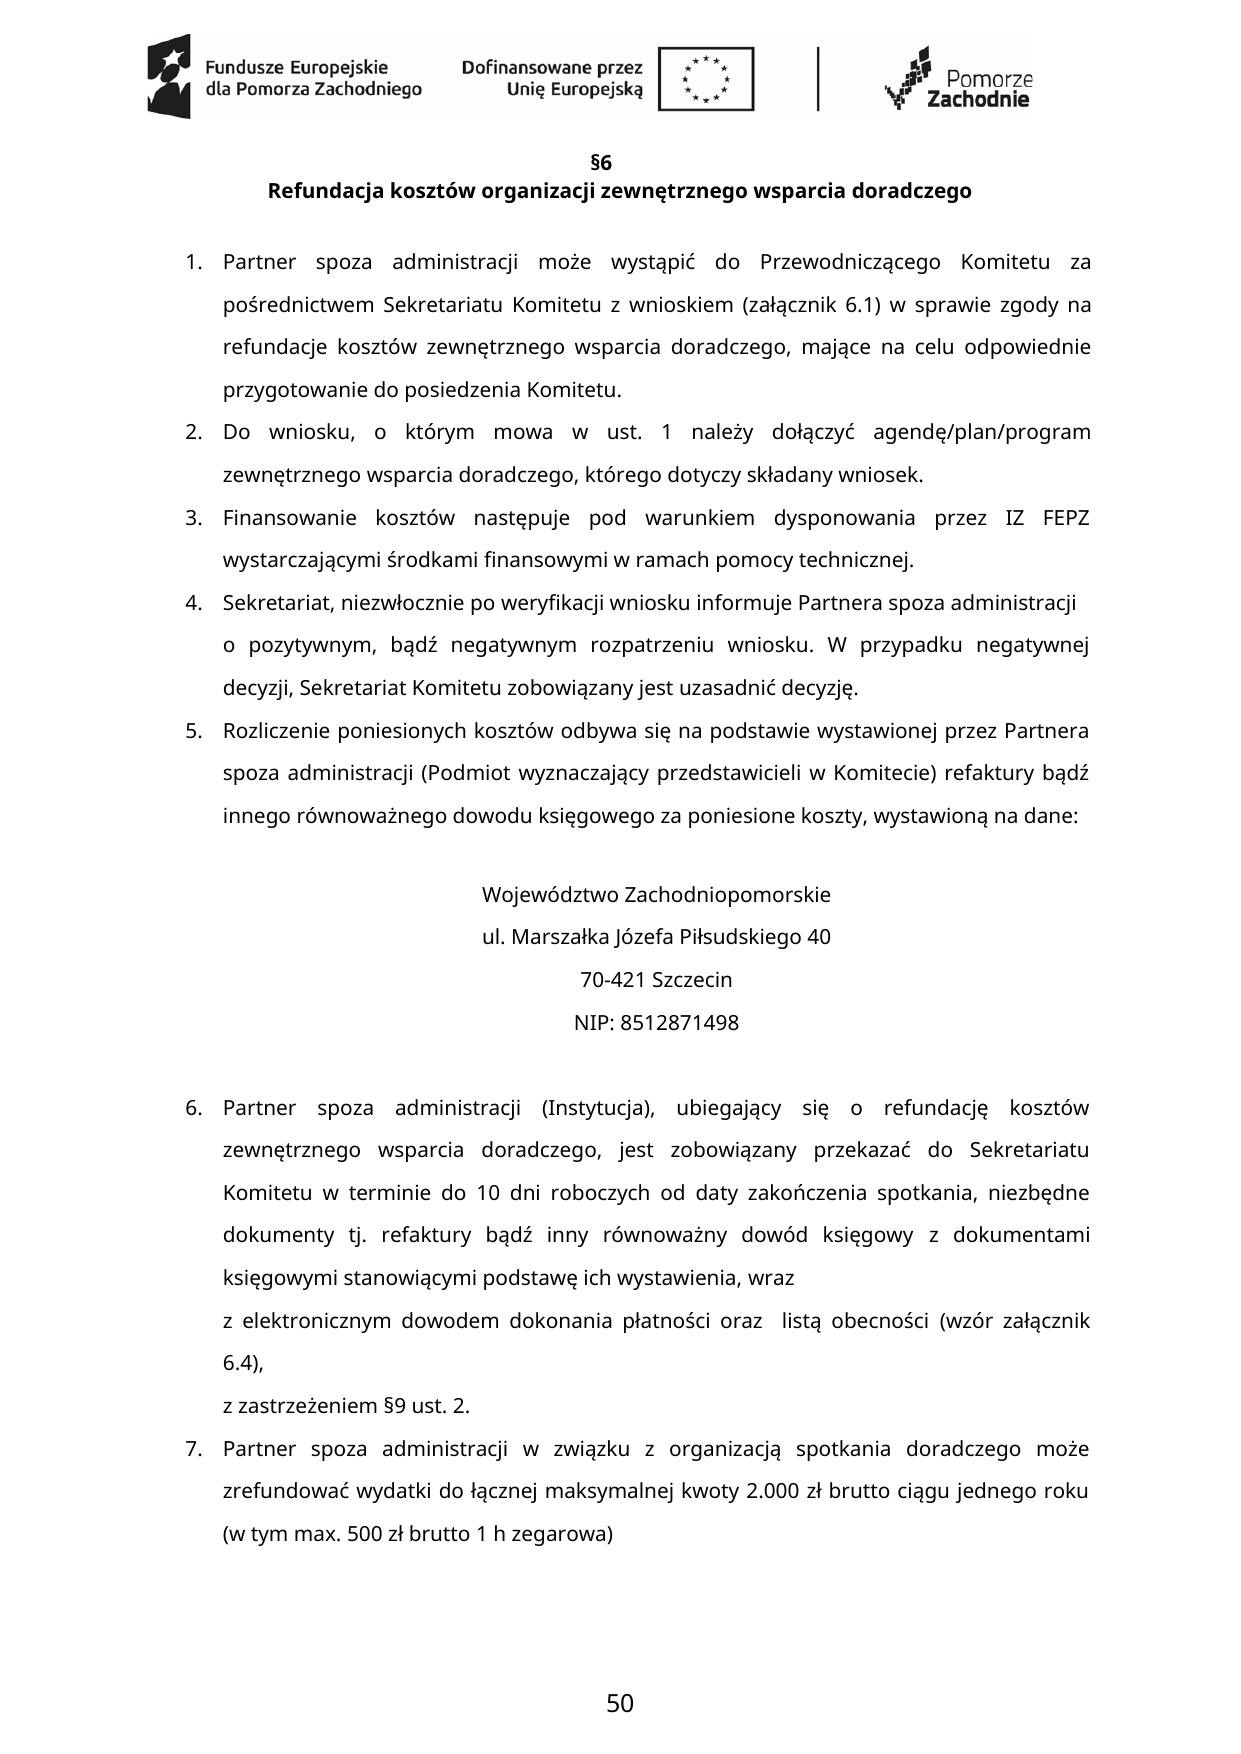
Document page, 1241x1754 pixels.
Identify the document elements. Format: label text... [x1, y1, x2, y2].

text Województwo Zachodniopomorskie [223, 880, 1091, 908]
list Rozliczenie poniesionych kosztów odbywa się na podstawie wystawionej przez Partnera spoza administracji (Podmiot wyznaczający przedstawicieli w Komitecie) refaktury bądź innego równoważnego dowodu księgowego za poniesione koszty, wystawioną na dane: [185, 716, 1091, 829]
text NIP: 8512871498 [223, 1008, 1091, 1036]
list Partner spoza administracji może wystąpić do Przewodniczącego Komitetu za pośrednictwem Sekretariatu Komitetu z wnioskiem (załącznik 6.1) w sprawie zgody na refundacje kosztów zewnętrznego wsparcia doradczego, mające na celu odpowiednie przygotowanie do posiedzenia Komitetu. [185, 247, 1093, 403]
text ul. Marszałka Józefa Piłsudskiego 40 [223, 922, 1091, 951]
text Refundacja kosztów organizacji zewnętrznego wsparcia doradczego [148, 176, 1093, 204]
text 70-421 Szczecin [223, 965, 1091, 993]
picture [147, 34, 1033, 119]
list Do wniosku, o którym mowa w ust. 1 należy dołączyć agendę/plan/program zewnętrznego wsparcia doradczego, którego dotyczy składany wniosek. [185, 417, 1093, 488]
list Partner spoza administracji w związku z organizacją spotkania doradczego może zrefundować wydatki do łącznej maksymalnej kwoty 2.000 zł brutto ciągu jednego roku (w tym max. 500 zł brutto 1 h zegarowa) [185, 1434, 1091, 1547]
list Sekretariat, niezwłocznie po weryfikacji wniosku informuje Partnera spoza administracji o pozytywnym, bądź negatywnym rozpatrzeniu wniosku. W przypadku negatywnej decyzji, Sekretariat Komitetu zobowiązany jest uzasadnić decyzję. [185, 588, 1091, 702]
text §6 [516, 148, 1093, 176]
list Partner spoza administracji (Instytucja), ubiegający się o refundację kosztów zewnętrznego wsparcia doradczego, jest zobowiązany przekazać do Sekretariatu Komitetu w terminie do 10 dni roboczych od daty zakończenia spotkania, niezbędne dokumenty tj. refaktury bądź inny równoważny dowód księgowy z dokumentami księgowymi stanowiącymi podstawę ich wystawienia, wraz z elektronicznym dowodem dokonania płatności oraz listą obecności (wzór załącznik 6.4), z zastrzeżeniem §9 ust. 2. [185, 1093, 1091, 1419]
list Finansowanie kosztów następuje pod warunkiem dysponowania przez IZ FEPZ wystarczającymi środkami finansowymi w ramach pomocy technicznej. [185, 503, 1091, 574]
